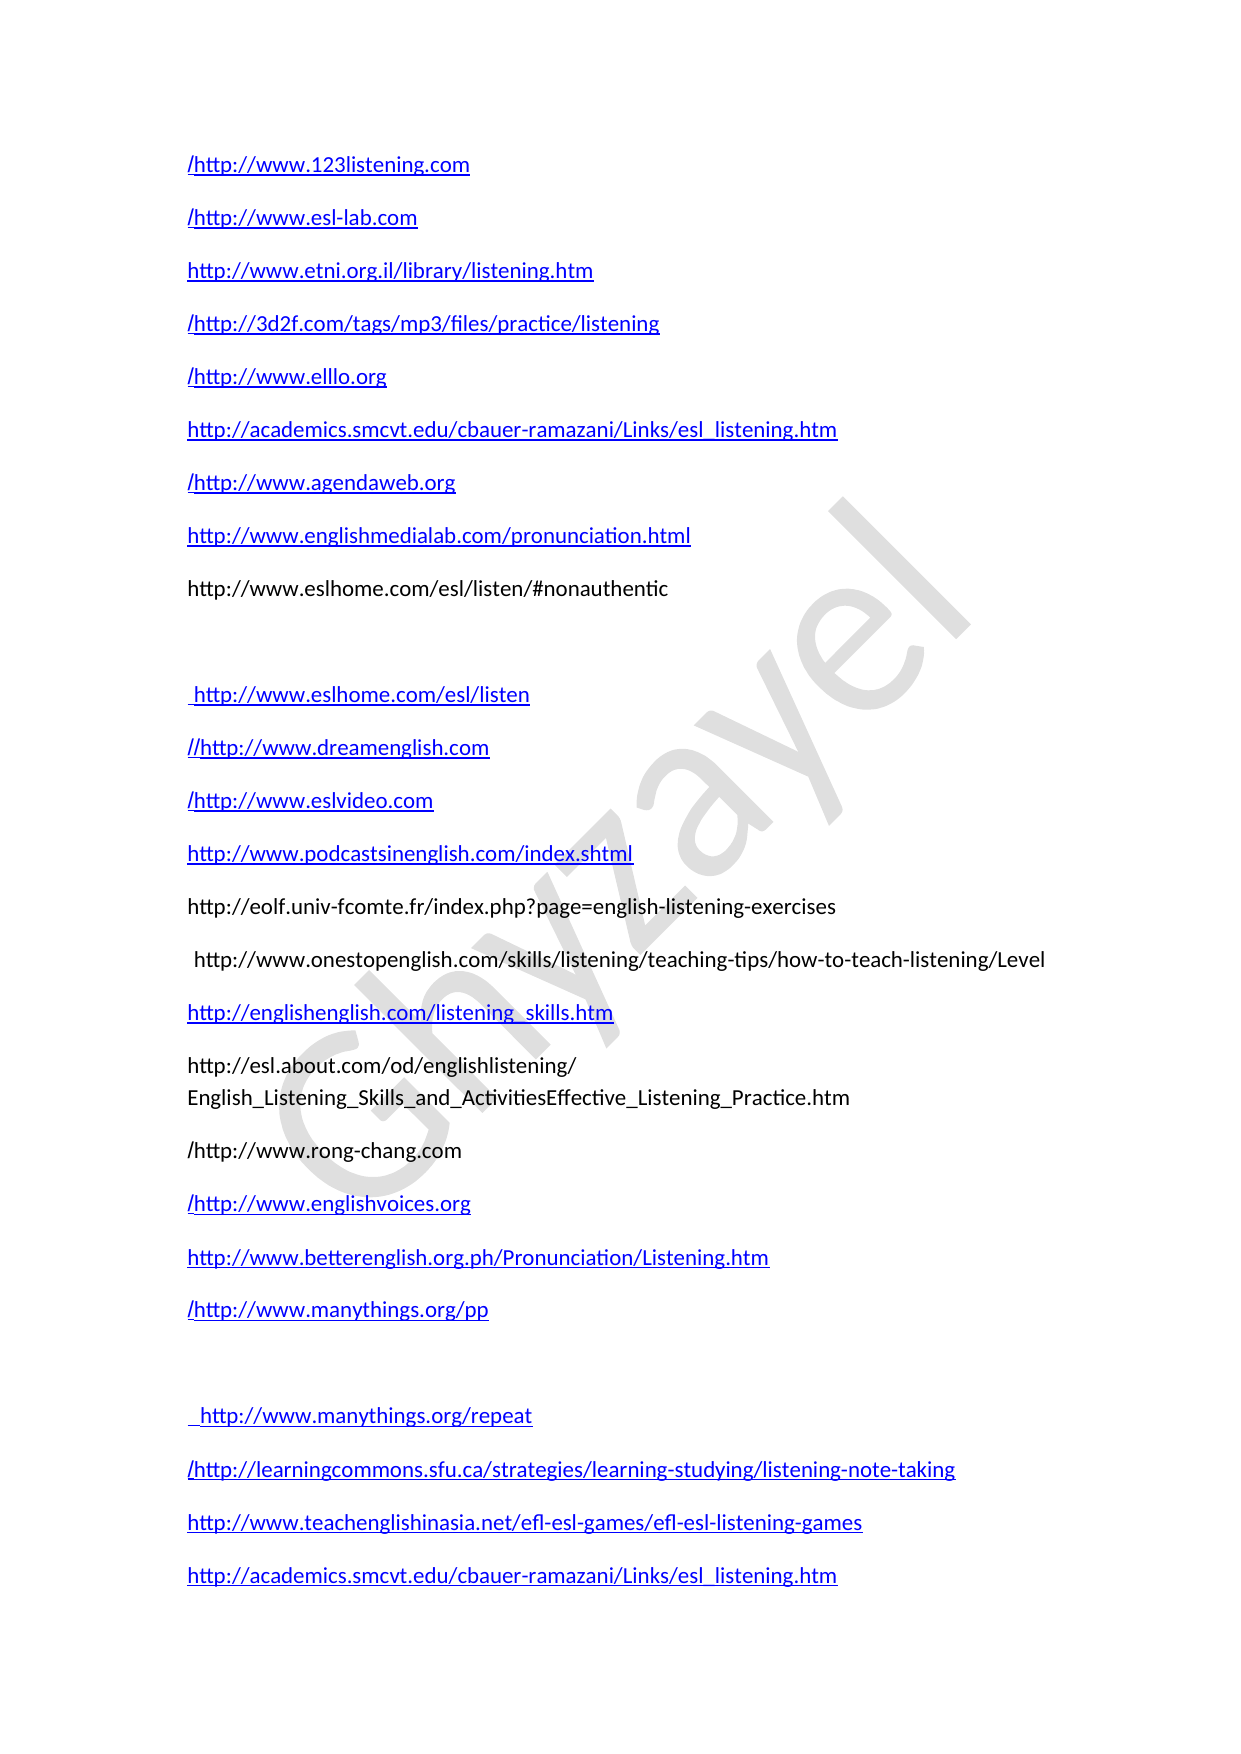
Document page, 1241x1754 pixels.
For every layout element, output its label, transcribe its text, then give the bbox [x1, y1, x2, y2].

text http://www.betterenglish.org.ph/Pronunciation/Listening.htm [187, 1243, 1053, 1271]
text http://www.manythings.org/repeat [187, 1402, 1053, 1430]
text http://www.onestopenglish.com/skills/listening/teaching-tips/how-to-teach-listening/Level [187, 945, 1053, 973]
text http://www.elllo.org/ [187, 362, 1053, 390]
text http://englishenglish.com/listening_skills.htm [187, 998, 1053, 1026]
text http://www.rong-chang.com/ [187, 1137, 1053, 1164]
text http://www.podcastsinenglish.com/index.shtml [187, 839, 1053, 867]
text http://www.englishvoices.org/ [187, 1189, 1053, 1218]
text http://www.eslhome.com/esl/listen/#nonauthentic [187, 574, 1053, 602]
text http://www.123listening.com/ [187, 150, 1053, 178]
text http://www.esl-lab.com/ [187, 203, 1053, 231]
text http://www.etni.org.il/library/listening.htm [187, 256, 1053, 284]
text http://www.dreamenglish.com// [187, 733, 1053, 761]
text http://3d2f.com/tags/mp3/files/practice/listening/ [187, 309, 1053, 337]
text http://www.eslvideo.com/ [187, 786, 1053, 814]
text http://academics.smcvt.edu/cbauer-ramazani/Links/esl_listening.htm [187, 415, 1053, 443]
text http://academics.smcvt.edu/cbauer-ramazani/Links/esl_listening.htm [187, 1561, 1053, 1589]
text http://eolf.univ-fcomte.fr/index.php?page=english-listening-exercises [187, 892, 1053, 920]
text http://www.manythings.org/pp/ [187, 1296, 1053, 1324]
text http://www.englishmedialab.com/pronunciation.html [187, 521, 1053, 549]
text http://www.agendaweb.org/ [187, 468, 1053, 496]
text http://learningcommons.sfu.ca/strategies/learning-studying/listening-note-taking/ [187, 1455, 1053, 1483]
text http://esl.about.com/od/englishlistening/English_Listening_Skills_and_ActivitiesEffective_Listening_Practice.htm [187, 1051, 1053, 1112]
text http://www.eslhome.com/esl/listen [187, 680, 1053, 708]
text http://www.teachenglishinasia.net/efl-esl-games/efl-esl-listening-games [187, 1508, 1053, 1536]
